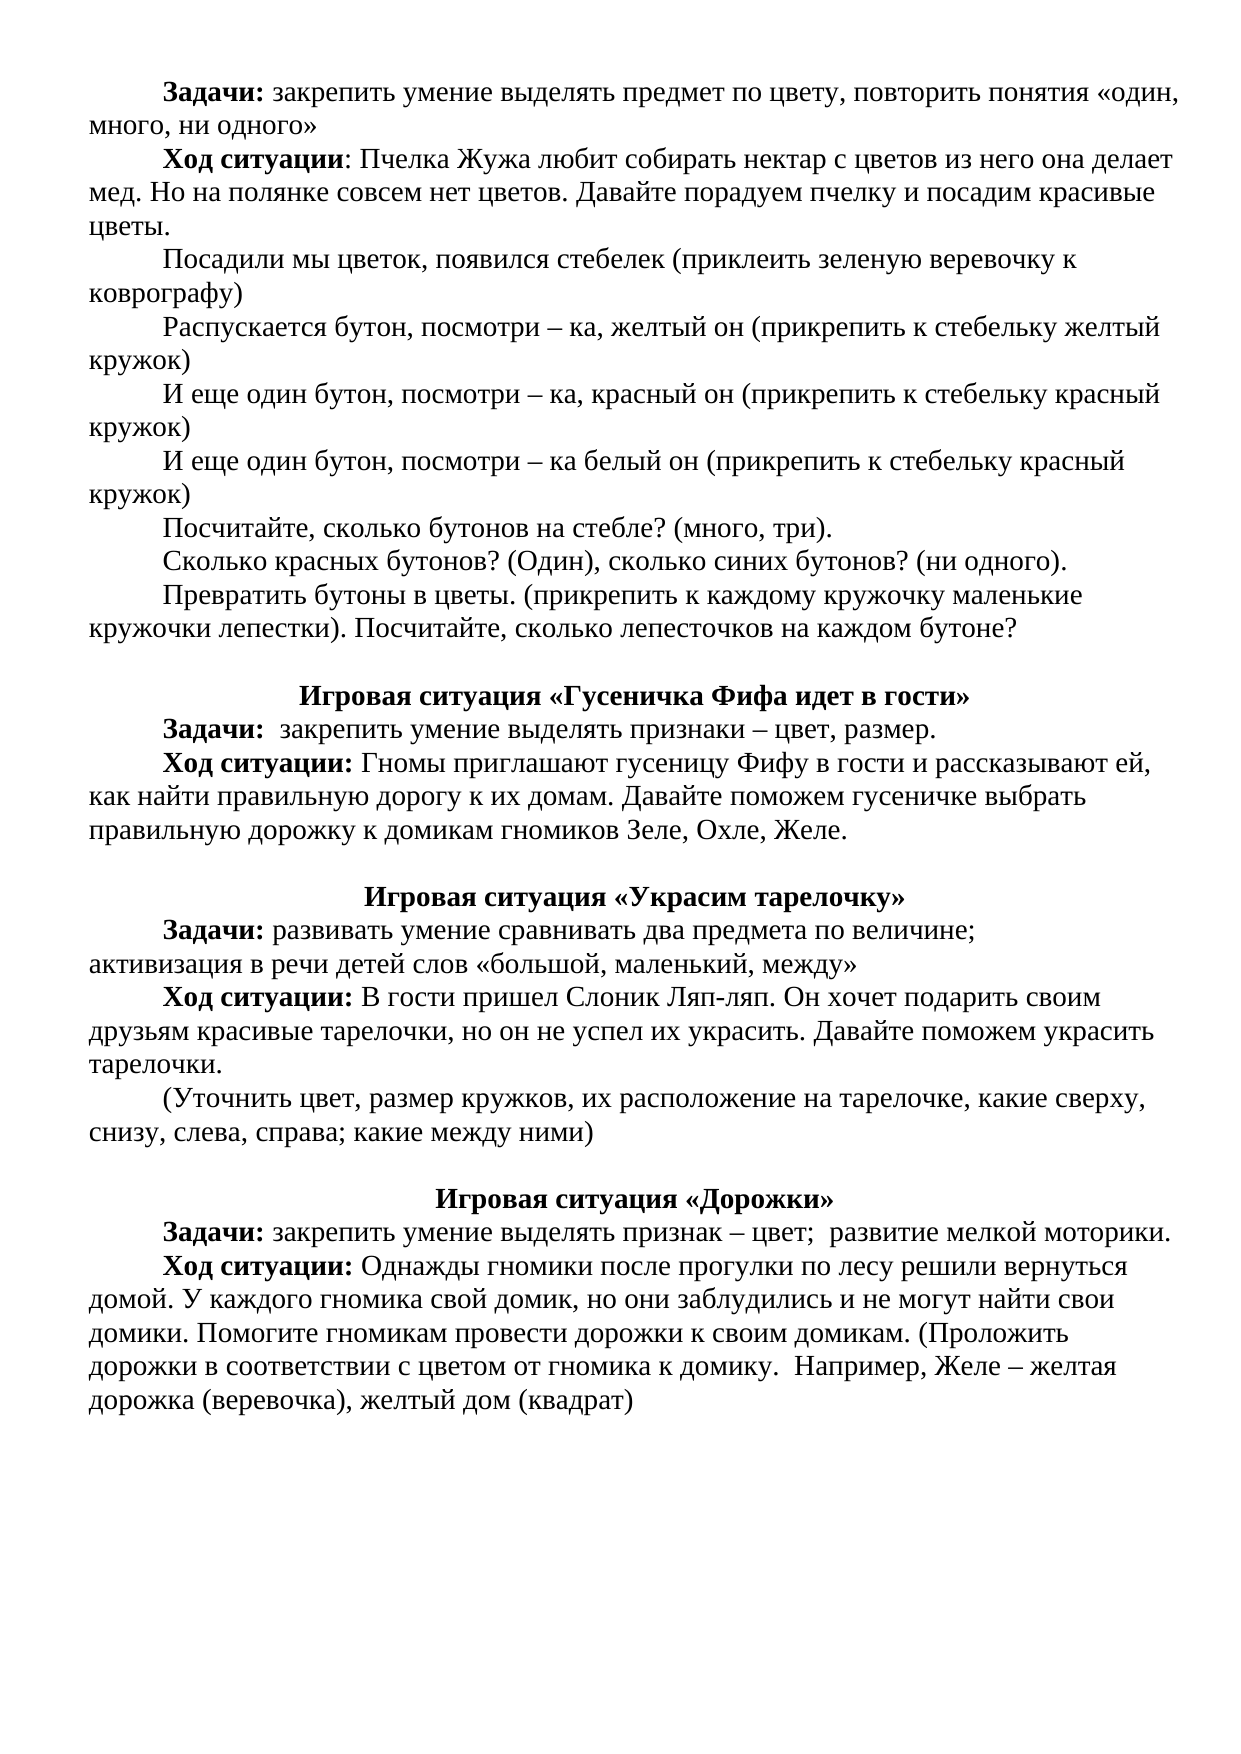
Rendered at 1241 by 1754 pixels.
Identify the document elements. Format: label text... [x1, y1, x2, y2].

text Превратить бутоны в цветы. (прикрепить к каждому кружочку маленькие кружочки лепестки). Посчитайте, сколько лепесточков на каждом бутоне? [89, 577, 1181, 644]
text Сколько красных бутонов? (Один), сколько синих бутонов? (ни одного). [89, 543, 1181, 577]
text Задачи: закрепить умение выделять признак – цвет; развитие мелкой моторики. [89, 1214, 1181, 1248]
text Задачи: закрепить умение выделять предмет по цвету, повторить понятия «один, много, ни одного» [89, 74, 1181, 141]
text Ход ситуации: Пчелка Жужа любит собирать нектар с цветов из него она делает мед. Но на полянке совсем нет цветов. Давайте порадуем пчелку и посадим красивые цветы. [89, 141, 1181, 242]
text Игровая ситуация «Украсим тарелочку» [89, 879, 1181, 912]
text Задачи: закрепить умение выделять признаки – цвет, размер. [89, 711, 1181, 745]
text Ход ситуации: Гномы приглашают гусеницу Фифу в гости и рассказывают ей, как найти правильную дорогу к их домам. Давайте поможем гусеничке выбрать правильную дорожку к домикам гномиков Зеле, Охле, Желе. [89, 745, 1181, 845]
text И еще один бутон, посмотри – ка белый он (прикрепить к стебельку красный кружок) [89, 443, 1181, 510]
text Ход ситуации: Однажды гномики после прогулки по лесу решили вернуться домой. У каждого гномика свой домик, но они заблудились и не могут найти свои домики. Помогите гномикам провести дорожки к своим домикам. (Проложить дорожки в соответствии с цветом от гномика к домику. Например, Желе – желтая дорожка (веревочка), желтый дом (квадрат) [89, 1248, 1181, 1416]
text (Уточнить цвет, размер кружков, их расположение на тарелочке, какие сверху, снизу, слева, справа; какие между ними) [89, 1080, 1181, 1147]
text Ход ситуации: В гости пришел Слоник Ляп-ляп. Он хочет подарить своим друзьям красивые тарелочки, но он не успел их украсить. Давайте поможем украсить тарелочки. [89, 979, 1181, 1080]
text Посадили мы цветок, появился стебелек (приклеить зеленую веревочку к коврографу) [89, 242, 1181, 309]
text И еще один бутон, посмотри – ка, красный он (прикрепить к стебельку красный кружок) [89, 376, 1181, 443]
text Задачи: развивать умение сравнивать два предмета по величине; активизация в речи детей слов «большой, маленький, между» [89, 912, 1181, 979]
text Посчитайте, сколько бутонов на стебле? (много, три). [89, 510, 1181, 543]
text Распускается бутон, посмотри – ка, желтый он (прикрепить к стебельку желтый кружок) [89, 309, 1181, 376]
text Игровая ситуация «Гусеничка Фифа идет в гости» [89, 678, 1181, 711]
text Игровая ситуация «Дорожки» [89, 1181, 1181, 1214]
